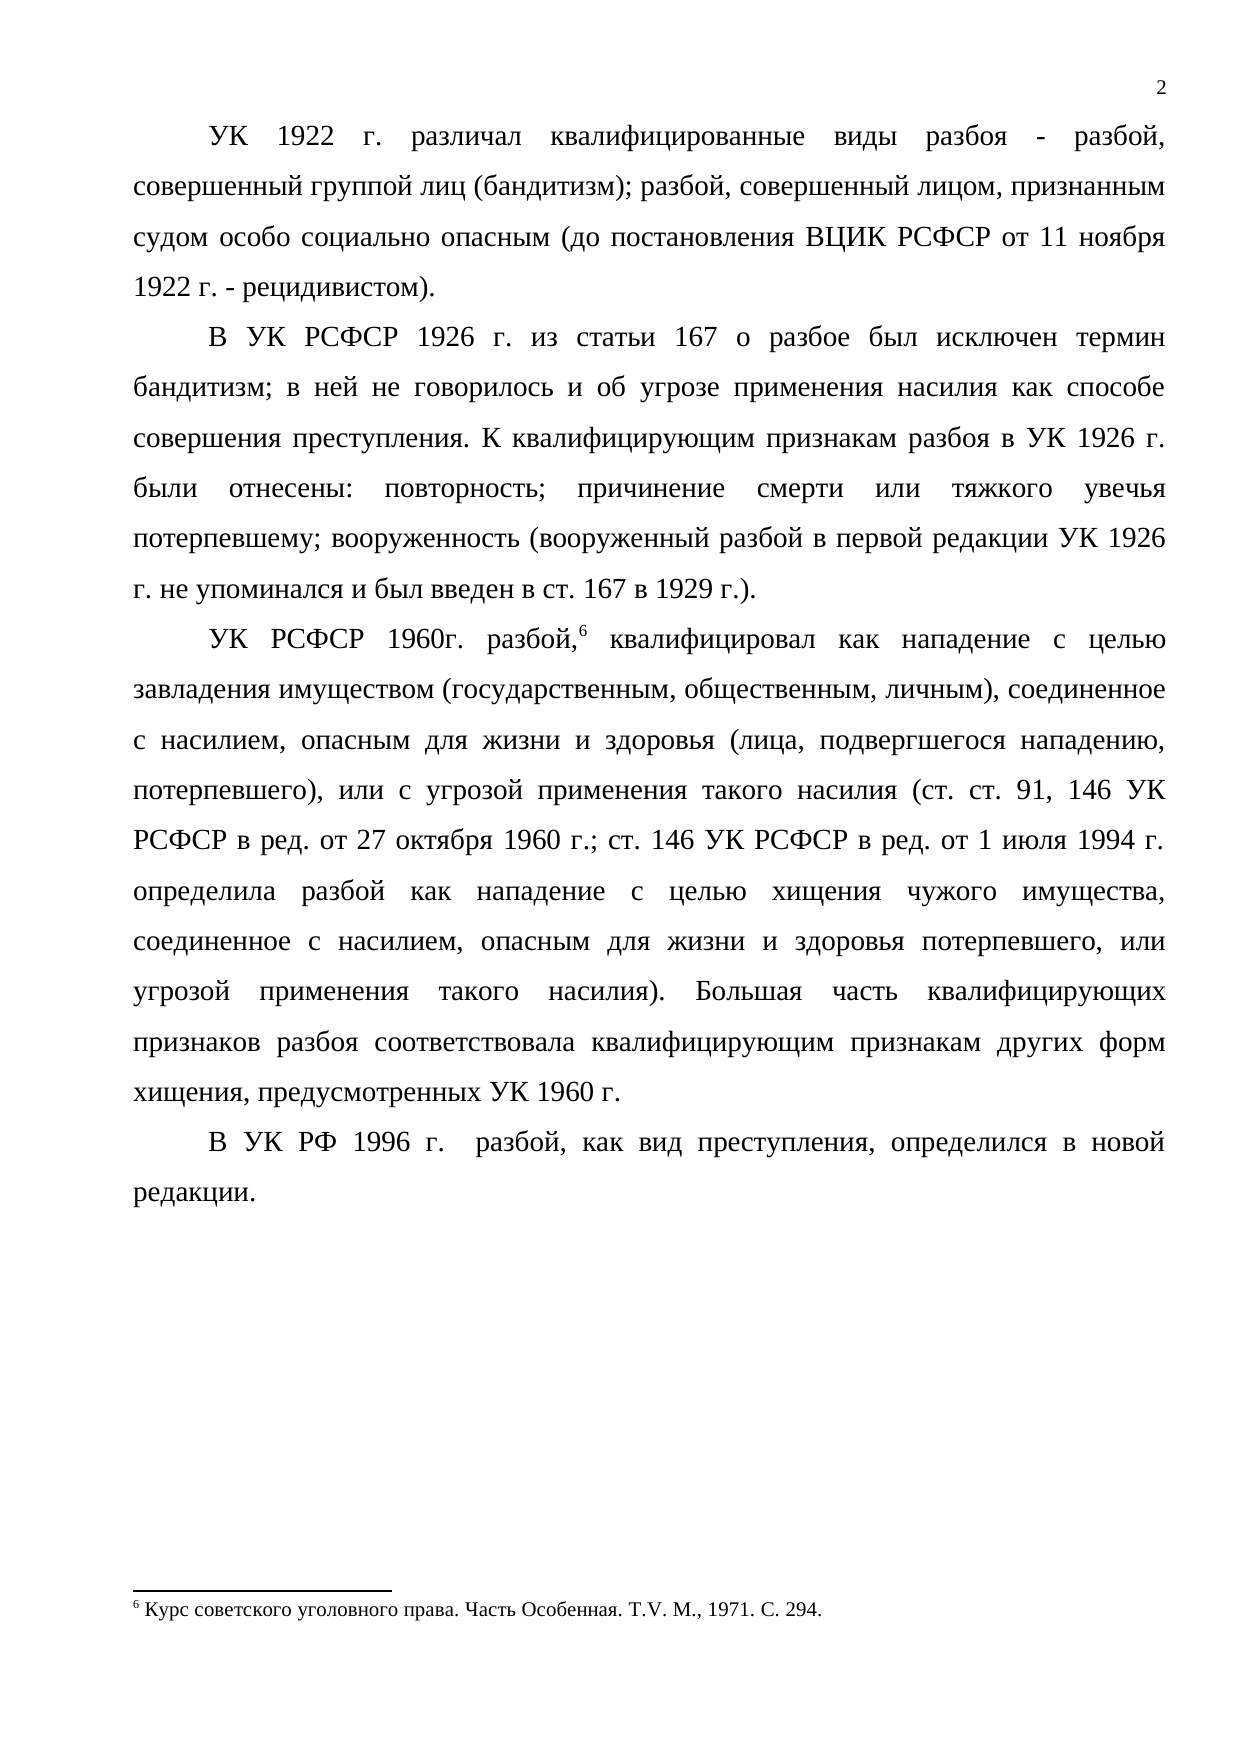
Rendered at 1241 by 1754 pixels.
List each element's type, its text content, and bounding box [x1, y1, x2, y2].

text В УК РФ 1996 г. разбой, как вид преступления, определился в новой редакции. [133, 1124, 1167, 1208]
text УК 1922 г. различал квалифицированные виды разбоя - разбой, совершенный группой лиц (бандитизм); разбой, совершенный лицом, признанным судом особо социально опасным (до постановления ВЦИК РСФСР от 11 ноября 1922 г. - рецидивистом). [133, 118, 1167, 303]
text В УК РСФСР 1926 г. из статьи 167 о разбое был исключен термин бандитизм; в ней не говорилось и об угрозе применения насилия как способе совершения преступления. К квалифицирующим признакам разбоя в УК 1926 г. были отнесены: повторность; причинение смерти или тяжкого увечья потерпевшему; вооруженность (вооруженный разбой в первой редакции УК 1926 г. не упоминался и был введен в ст. 167 в 1929 г.). [133, 319, 1167, 604]
text УК РСФСР 1960г. разбой, квалифицировал как нападение с целью завладения имуществом (государственным, общественным, личным), соединенное с насилием, опасным для жизни и здоровья (лица, подвергшегося нападению, потерпевшего), или с угрозой применения такого насилия (ст. ст. 91, 146 УК РСФСР в ред. от 27 октября 1960 г.; ст. 146 УК РСФСР в ред. от 1 июля 1994 г. определила разбой как нападение с целью хищения чужого имущества, соединенное с насилием, опасным для жизни и здоровья потерпевшего, или угрозой применения такого насилия). Большая часть квалифицирующих признаков разбоя соответствовала квалифицирующим признакам других форм хищения, предусмотренных УК 1960 г. [133, 621, 1167, 1108]
